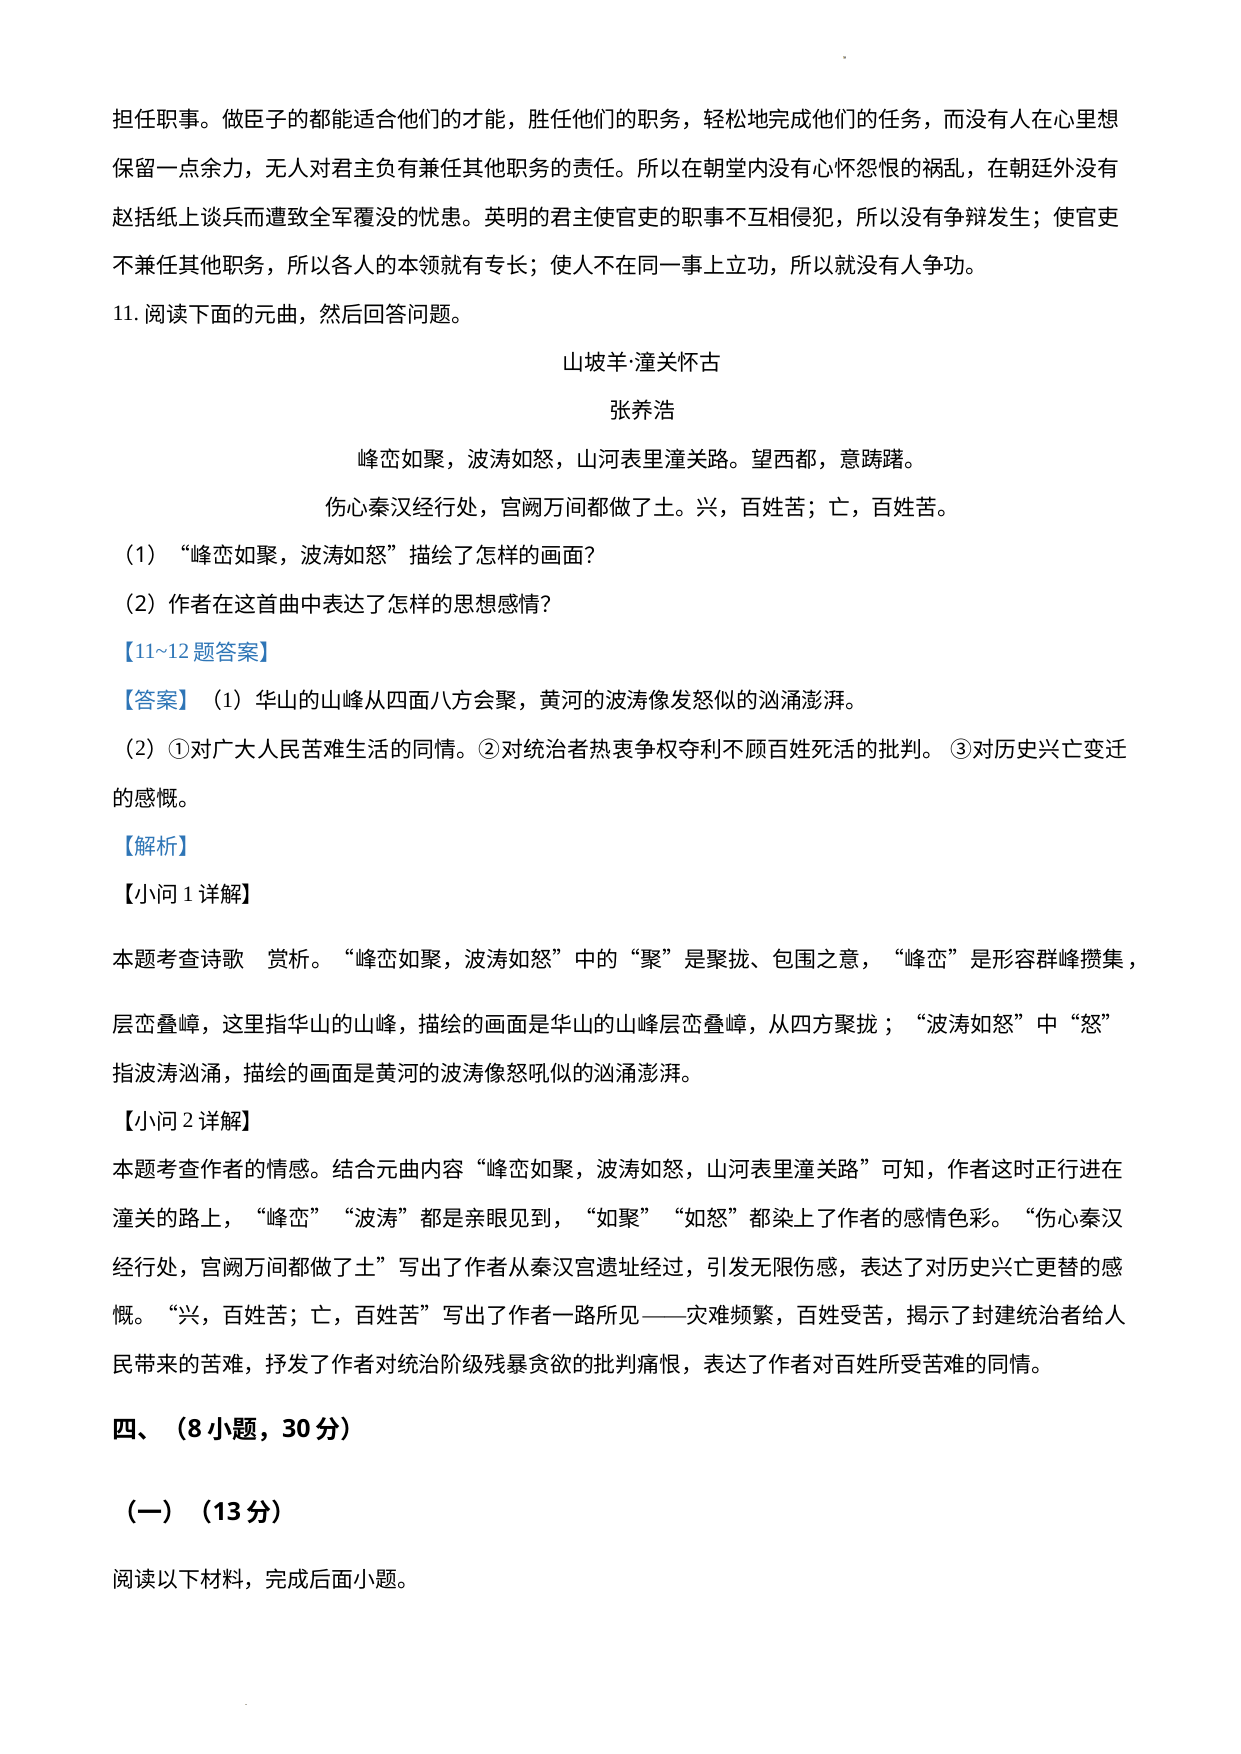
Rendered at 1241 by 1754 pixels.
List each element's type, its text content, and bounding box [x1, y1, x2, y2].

text 【答案】（1）华山的山峰从四面八方会聚，黄河的波涛像发怒似的汹涌澎湃。 [112, 683, 1128, 716]
text 张养浩 [112, 393, 1128, 426]
text 伤心秦汉经行处，宫阙万间都做了土。兴，百姓苦；亡，百姓苦。 [112, 490, 1128, 522]
text （一）（13分） [112, 1478, 1128, 1543]
text 【11~12题答案】 [112, 635, 1128, 667]
text 山坡羊·潼关怀古 [112, 345, 1128, 377]
text （2）①对广大人民苦难生活的同情。②对统治者热衷争权夺利不顾百姓死活的批判。 ③对历史兴亡变迁的感慨。 [112, 731, 1128, 813]
text （1）“峰峦如聚，波涛如怒”描绘了怎样的画面？ [112, 538, 1128, 571]
text 峰峦如聚，波涛如怒，山河表里潼关路。望西都，意踌躇。 [112, 441, 1128, 474]
text （2）作者在这首曲中表达了怎样的思想感情？ [112, 586, 1128, 619]
text 11. 阅读下面的元曲，然后回答问题。 [112, 296, 1128, 329]
text 本题考查诗歌赏析。“峰峦如聚，波涛如怒”中的“聚”是聚拢、包围之意，“峰峦”是形容群峰攒集，层峦叠嶂，这里指华山的山峰，描绘的画面是华山的山峰层峦叠嶂，从四方聚拢 ；“波涛如怒”中“怒”指波涛汹涌，描绘的画面是黄河的波涛像怒吼似的汹涌澎湃。 [112, 925, 1128, 1088]
text 【小问1详解】 [112, 877, 1128, 909]
text 四、（8小题，30分） [112, 1395, 1128, 1460]
text 本题考查作者的情感。结合元曲内容“峰峦如聚，波涛如怒，山河表里潼关路”可知，作者这时正行进在潼关的路上，“峰峦”“波涛”都是亲眼见到，“如聚”“如怒”都染上了作者的感情色彩。“伤心秦汉经行处，宫阙万间都做了土”写出了作者从秦汉宫遗址经过，引发无限伤感，表达了对历史兴亡更替的感慨。“兴，百姓苦；亡，百姓苦”写出了作者一路所见——灾难频繁，百姓受苦，揭示了封建统治者给人民带来的苦难，抒发了作者对统治阶级残暴贪欲的批判痛恨，表达了作者对百姓所受苦难的同情。 [112, 1152, 1128, 1379]
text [112, 102, 1128, 281]
text 【小问2详解】 [112, 1103, 1128, 1136]
text 阅读以下材料，完成后面小题。 [112, 1561, 1128, 1594]
text 【解析】 [112, 828, 1128, 861]
